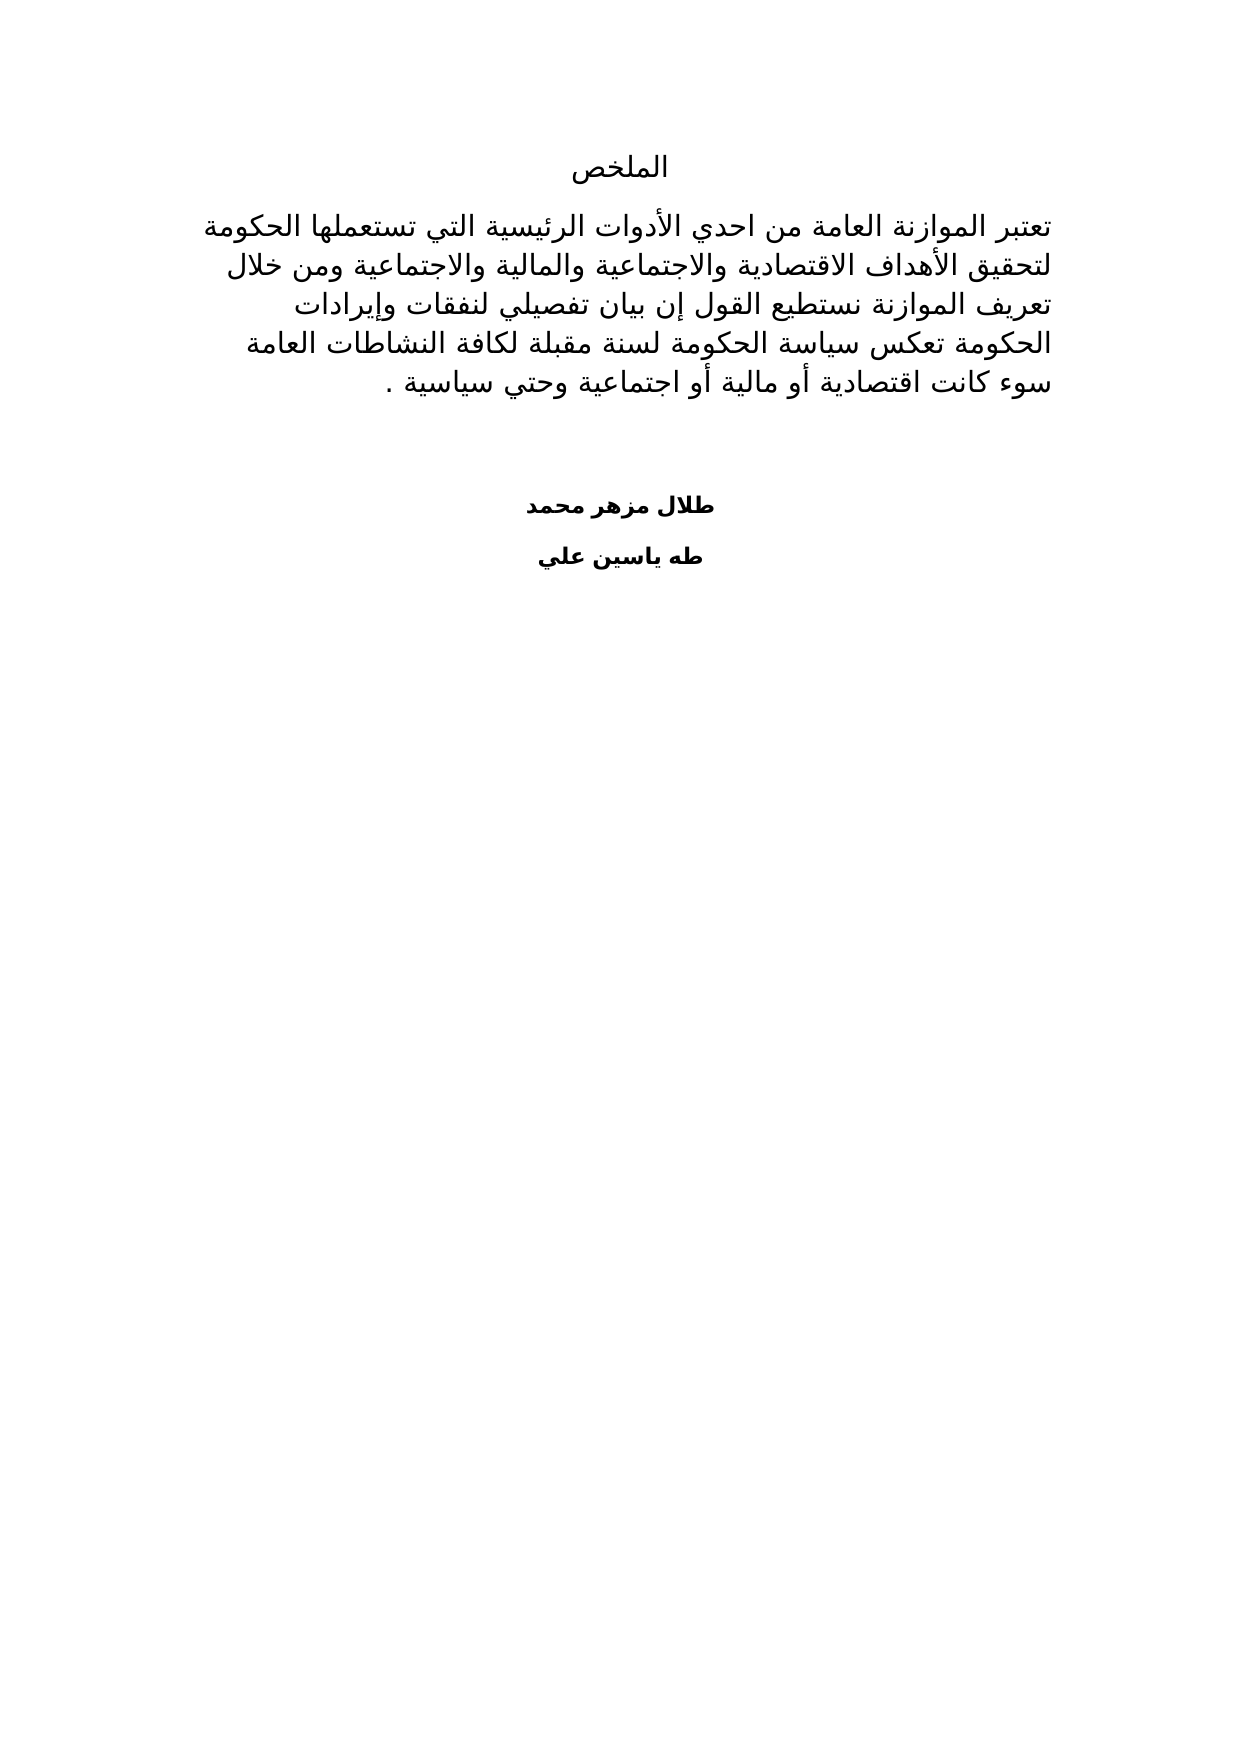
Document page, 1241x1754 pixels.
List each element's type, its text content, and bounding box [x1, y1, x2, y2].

text طه ياسين علي [187, 543, 1053, 569]
text طلال مزهر محمد [187, 492, 1053, 518]
text تعتبر الموازنة العامة من احدي الأدوات الرئيسية التي تستعملها الحكومة لتحقيق الأهداف الاقتصادية والاجتماعية والمالية والاجتماعية ومن خلال تعريف الموازنة نستطيع القول إن بيان تفصيلي لنفقات وإيرادات الحكومة تعكس سياسة الحكومة لسنة مقبلة لكافة النشاطات العامة سوء كانت اقتصادية أو مالية أو اجتماعية وحتي سياسية . [187, 210, 1053, 399]
text الملخص [187, 150, 1053, 184]
